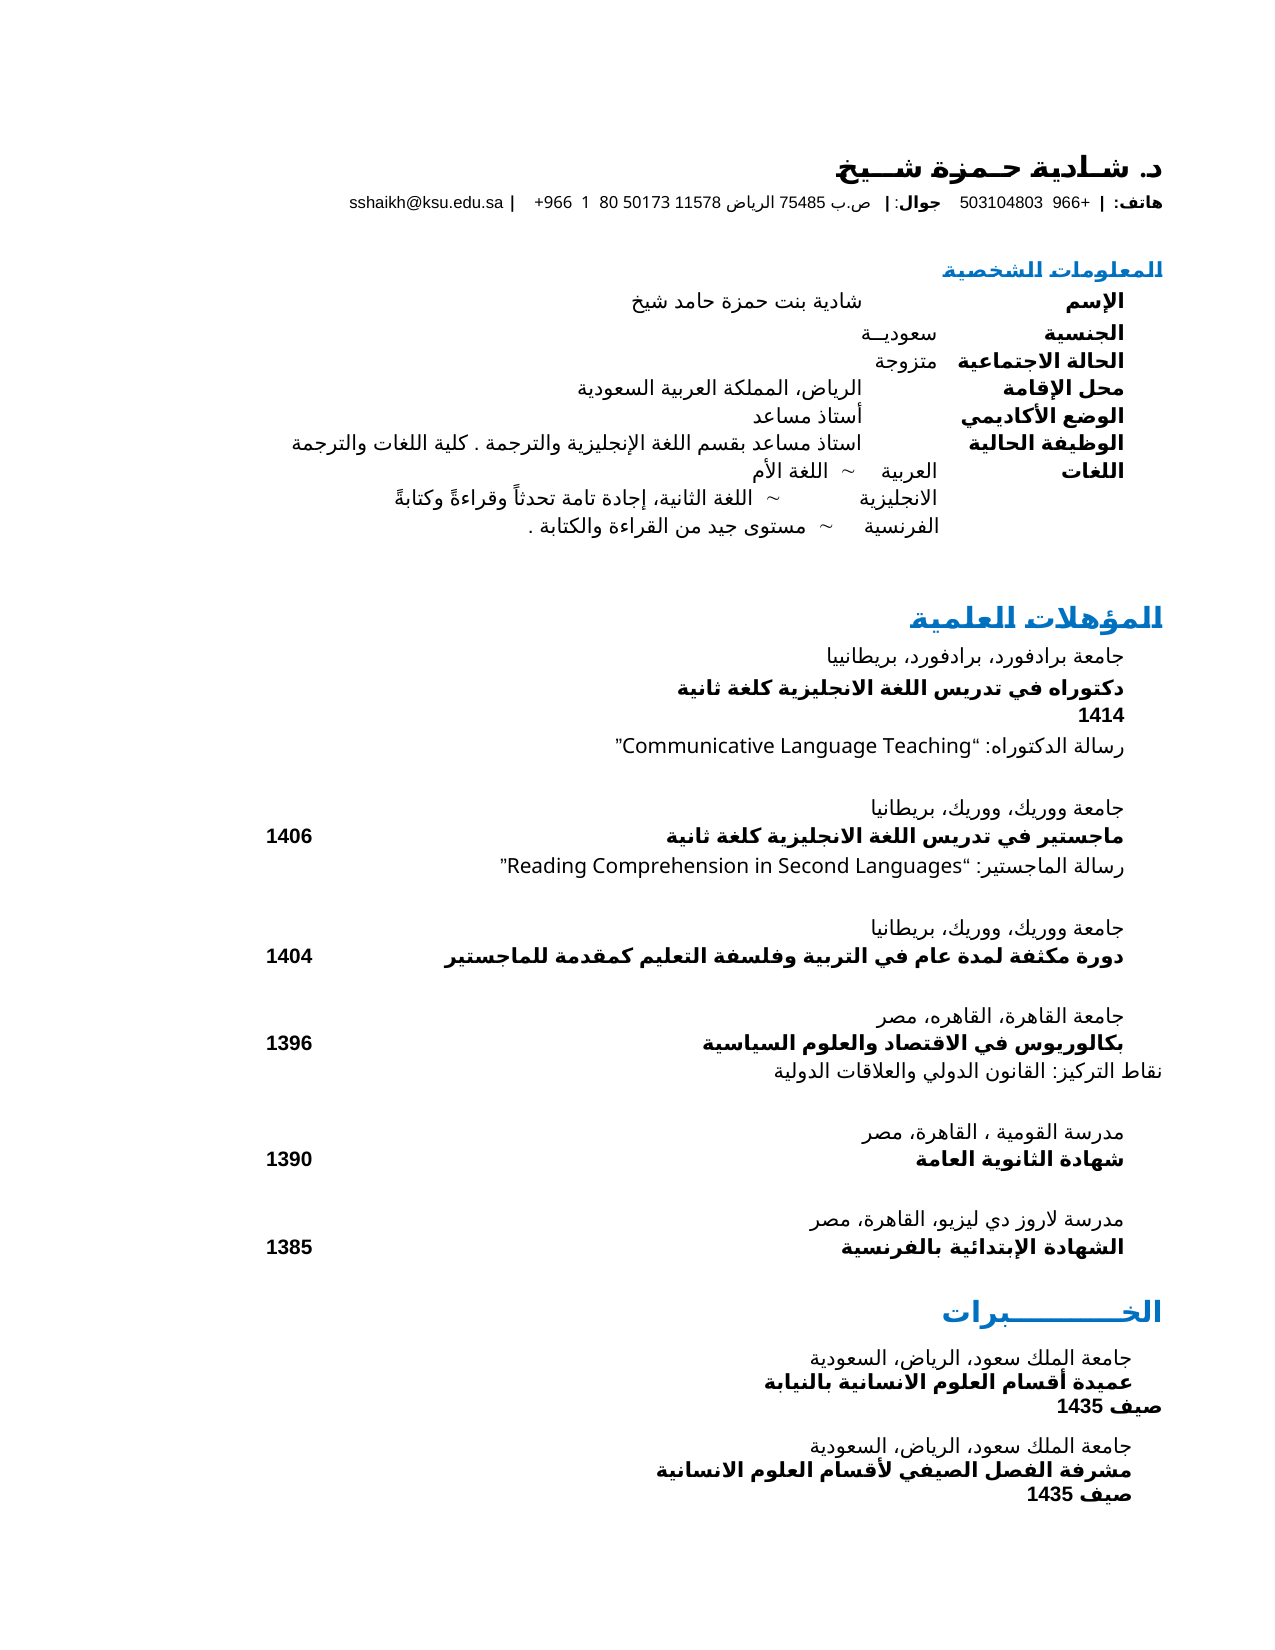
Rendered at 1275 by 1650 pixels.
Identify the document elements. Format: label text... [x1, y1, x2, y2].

subtitle المؤهلات العلمية [150, 601, 1162, 635]
text جامعة الملك سعود، الرياض، السعودية [150, 1346, 1132, 1369]
title ماجستير في تدريس اللغة الانجليزية كلغة ثانية [150, 823, 1124, 847]
text محل الإقامة الرياض، المملكة العربية السعودية [150, 376, 1124, 400]
text الوظيفة الحالية استاذ مساعد بقسم اللغة الإنجليزية والترجمة . كلية اللغات والترجمة [150, 431, 1124, 455]
text الجنسية سعوديــة [150, 321, 1124, 345]
text عميدة أقسام العلوم الانسانية بالنيابة صيف 1435 [216, 1369, 1162, 1417]
text الوضع الأكاديمي أستاذ مساعد [150, 403, 1124, 427]
text جامعة برادفورد، برادفورد، بريطانييا [150, 644, 1124, 668]
text الفرنسية مستوى جيد من القراءة والكتابة . [150, 514, 1124, 538]
text sshaikh@ksu.edu.sa | +966 1 80 50173 هاتف: | +966 503104803 جوال: | ص.ب 75485 الرياض 11578 [180, 191, 1162, 214]
text رسالة الماجستير: “Reading Comprehension in Second Languages” [450, 851, 1124, 879]
text الحالة الاجتماعية متزوجة [150, 348, 1124, 372]
subtitle المعلومات الشخصية [150, 258, 1162, 282]
text جامعة ووريك، ووريك، بريطانيا [150, 916, 1124, 940]
text رسالة الدكتوراه: “Communicative Language Teaching” [150, 731, 1124, 759]
text جامعة الملك سعود، الرياض، السعودية [150, 1434, 1132, 1458]
text اللغات العربية اللغة الأم [150, 458, 1124, 482]
title دورة مكثفة لمدة عام في التربية وفلسفة التعليم كمقدمة للماجستير [150, 944, 1124, 968]
title الشهادة الإبتدائية بالفرنسية [150, 1234, 1124, 1259]
text جامعة القاهرة، القاهره، مصر [150, 1004, 1124, 1028]
title بكالوريوس في الاقتصاد والعلوم السياسية [150, 1031, 1124, 1055]
text دكتوراه في تدريس اللغة الانجليزية كلغة ثانية [150, 676, 1124, 727]
text الخـــــــــــبرات [450, 1295, 1162, 1329]
text نقاط التركيز: القانون الدولي والعلاقات الدولية [225, 1059, 1162, 1083]
text مشرفة الفصل الصيفي لأقسام العلوم الانسانية صيف 1435 [150, 1458, 1132, 1506]
text الإسم شادية بنت حمزة حامد شيخ [150, 289, 1124, 313]
title شهادة الثانوية العامة [150, 1147, 1124, 1171]
text مدرسة القومية ، القاهرة، مصر [150, 1119, 1124, 1143]
text جامعة ووريك، ووريك، بريطانيا [150, 796, 1124, 820]
text مدرسة لاروز دي ليزيو، القاهرة، مصر [150, 1207, 1124, 1231]
text الانجليزية اللغة الثانية، إجادة تامة تحدثاً وقراءةً وكتابةً [150, 486, 1124, 510]
